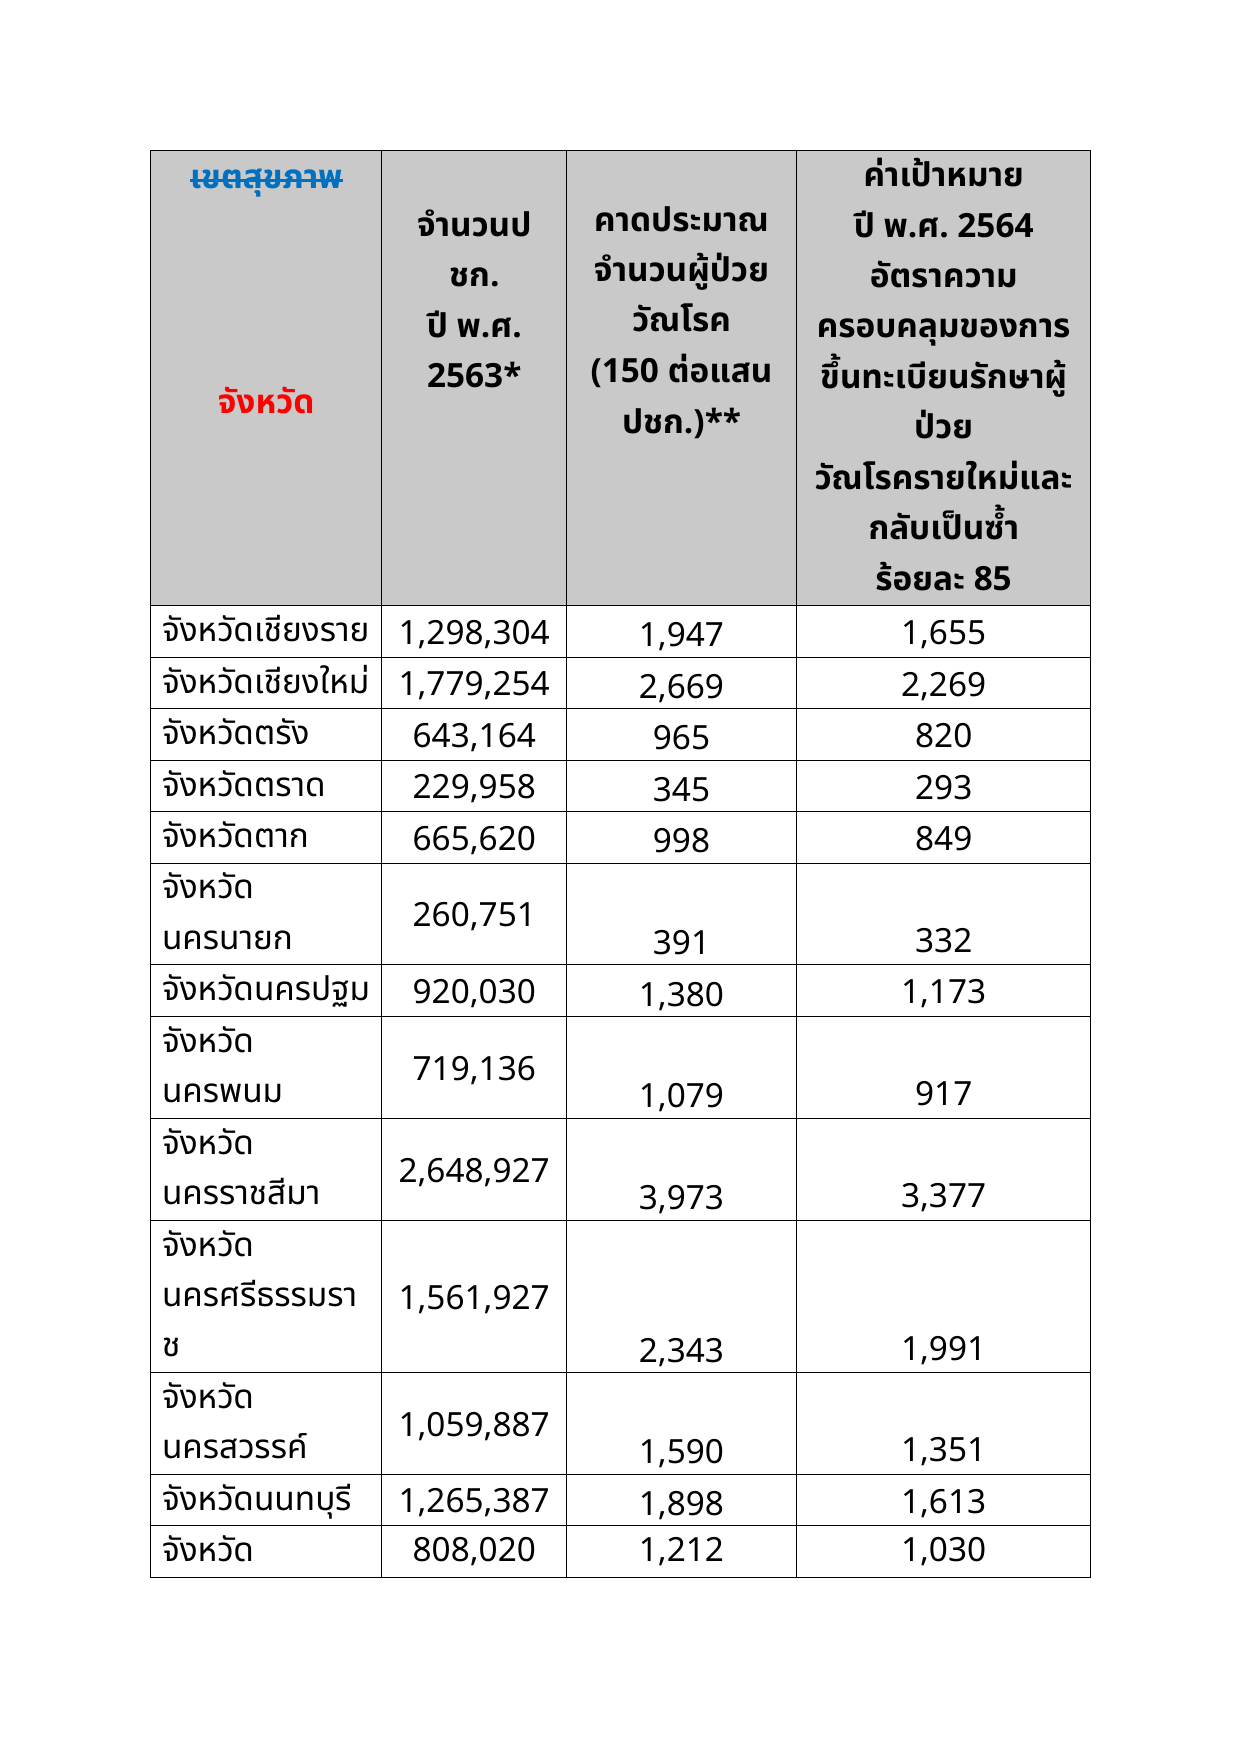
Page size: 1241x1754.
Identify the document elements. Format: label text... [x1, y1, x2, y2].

table_cell 665,620 [382, 812, 566, 862]
table_cell จังหวัดตราด [151, 761, 381, 811]
table_cell 1,947 [567, 606, 796, 657]
table_cell 293 [797, 761, 1090, 811]
table_cell 260,751 [382, 864, 566, 964]
table_cell จังหวัดนครพนม [151, 1017, 381, 1118]
table_cell 1,991 [797, 1221, 1090, 1372]
table_cell 643,164 [382, 709, 566, 759]
table_cell 1,030 [797, 1526, 1090, 1577]
table_cell 1,351 [797, 1373, 1090, 1474]
table_header จำนวนปชก. ปี พ.ศ. 2563* [382, 151, 566, 605]
table_cell 1,079 [567, 1017, 796, 1118]
table_cell จังหวัดนนทบุรี [151, 1475, 381, 1525]
table_cell 1,898 [567, 1475, 796, 1525]
table_cell 1,561,927 [382, 1221, 566, 1372]
table_cell 1,212 [567, 1526, 796, 1577]
table_cell 1,059,887 [382, 1373, 566, 1474]
table_cell จังหวัดนราธิวาส [151, 1526, 381, 1577]
table_cell 1,380 [567, 965, 796, 1016]
table_cell 719,136 [382, 1017, 566, 1118]
table_cell 1,779,254 [382, 658, 566, 708]
table_cell 917 [797, 1017, 1090, 1118]
table_header เขตสุขภาพ จังหวัด [151, 151, 381, 605]
table_cell 1,298,304 [382, 606, 566, 657]
table_cell 965 [567, 709, 796, 759]
table_cell 391 [567, 864, 796, 964]
table_cell 1,590 [567, 1373, 796, 1474]
table_cell จังหวัดนครสวรรค์ [151, 1373, 381, 1474]
table_cell 920,030 [382, 965, 566, 1016]
table_cell จังหวัดนครราชสีมา [151, 1119, 381, 1219]
table_cell จังหวัดนครนายก [151, 864, 381, 964]
table_cell 3,377 [797, 1119, 1090, 1219]
table_cell จังหวัดนครปฐม [151, 965, 381, 1016]
table_cell 808,020 [382, 1526, 566, 1577]
table_header ค่าเป้าหมาย ปี พ.ศ. 2564 อัตราความครอบคลุมของการขึ้นทะเบียนรักษาผู้ป่วย วัณโรครายใหม่และกลับเป็นซ้ำ ร้อยละ 85 [797, 151, 1090, 605]
table_cell จังหวัดเชียงราย [151, 606, 381, 657]
table_cell 1,655 [797, 606, 1090, 657]
table_cell 2,669 [567, 658, 796, 708]
table_cell จังหวัดนครศรีธรรมราช [151, 1221, 381, 1372]
table_cell 3,973 [567, 1119, 796, 1219]
table_cell 1,613 [797, 1475, 1090, 1525]
table_cell 332 [797, 864, 1090, 964]
table_cell 2,648,927 [382, 1119, 566, 1219]
table_cell จังหวัดเชียงใหม่ [151, 658, 381, 708]
table_cell จังหวัดตรัง [151, 709, 381, 759]
table_cell 229,958 [382, 761, 566, 811]
table_cell จังหวัดตาก [151, 812, 381, 862]
table_cell 2,269 [797, 658, 1090, 708]
table_cell 1,173 [797, 965, 1090, 1016]
table_header คาดประมาณ จำนวนผู้ป่วยวัณโรค (150 ต่อแสน ปชก.)** [567, 151, 796, 605]
table_cell 2,343 [567, 1221, 796, 1372]
table_cell 849 [797, 812, 1090, 862]
table_cell 820 [797, 709, 1090, 759]
table_cell 345 [567, 761, 796, 811]
table_cell 998 [567, 812, 796, 862]
table_cell 1,265,387 [382, 1475, 566, 1525]
